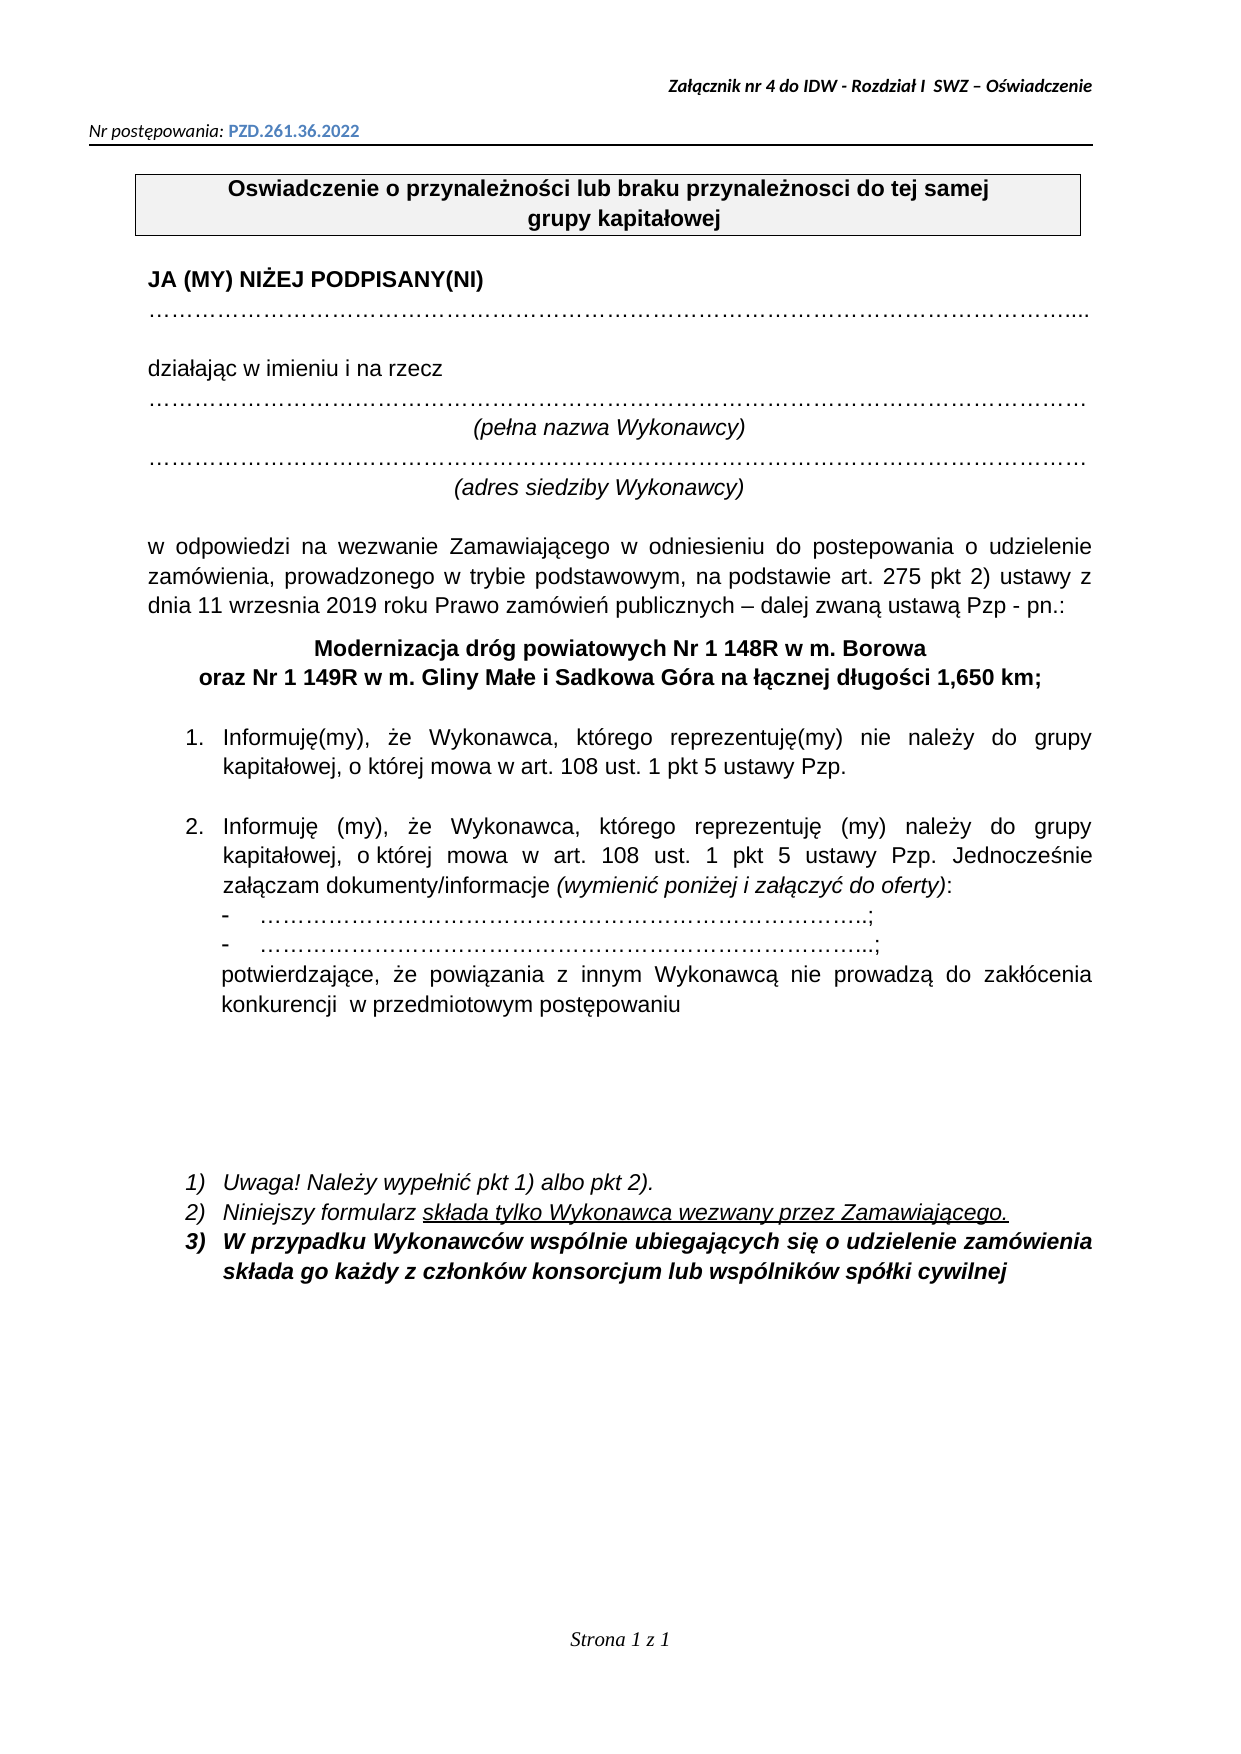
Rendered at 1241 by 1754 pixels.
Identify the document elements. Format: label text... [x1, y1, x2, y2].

text (pełna nazwa Wykonawcy) [373, 414, 1093, 441]
list Niniejszy formularz składa tylko Wykonawca wezwany przez Zamawiającego. [185, 1199, 1093, 1225]
list ……………………………………………………………………..; [221, 902, 1093, 928]
list Informuję (my), że Wykonawca, którego reprezentuję (my) należy do grupy kapitałowej, o której mowa w art. 108 ust. 1 pkt 5 ustawy Pzp. Jednocześnie załączam dokumenty/informacje (wymienić poniżej i załączyć do oferty): [185, 813, 1093, 898]
text działając w imieniu i na rzecz [148, 355, 1093, 381]
list W przypadku Wykonawców wspólnie ubiegających się o udzielenie zamówienia składa go każdy z członków konsorcjum lub wspólników spółki cywilnej [185, 1228, 1093, 1284]
list Uwaga! Należy wypełnić pkt 1) albo pkt 2). [185, 1169, 1093, 1195]
text w odpowiedzi na wezwanie Zamawiającego w odniesieniu do postepowania o udzielenie zamówienia, prowadzonego w trybie podstawowym, na podstawie art. 275 pkt 2) ustawy z dnia 11 wrzesnia 2019 roku Prawo zamówień publicznych – dalej zwaną ustawą Pzp - pn.: [148, 533, 1093, 619]
text potwierdzające, że powiązania z innym Wykonawcą nie prowadzą do zakłócenia konkurencji w przedmiotowym postępowaniu [221, 961, 1093, 1017]
text …………………………………………………………………………………………………………… [148, 384, 1093, 411]
text …………………………………………………………………………………………………………… [148, 444, 1093, 470]
text ………………………………………………………………………………………………………….... [148, 296, 1093, 322]
text JA (MY) NIŻEJ PODPISANY(NI) [148, 266, 1093, 292]
list Informuję(my), że Wykonawca, którego reprezentuję(my) nie należy do grupy kapitałowej, o której mowa w art. 108 ust. 1 pkt 5 ustawy Pzp. [185, 724, 1093, 780]
text (adres siedziby Wykonawcy) [373, 474, 1093, 500]
list ……………………………………………………………………...; [221, 931, 1093, 958]
text Modernizacja dróg powiatowych Nr 1 148R w m. Borowa oraz Nr 1 149R w m. Gliny Małe i Sadkowa Góra na łącznej długości 1,650 km; [148, 634, 1093, 691]
table_header Oswiadczenie o przynależności lub braku przynależnosci do tej samej grupy kapitałowej [136, 175, 1080, 235]
